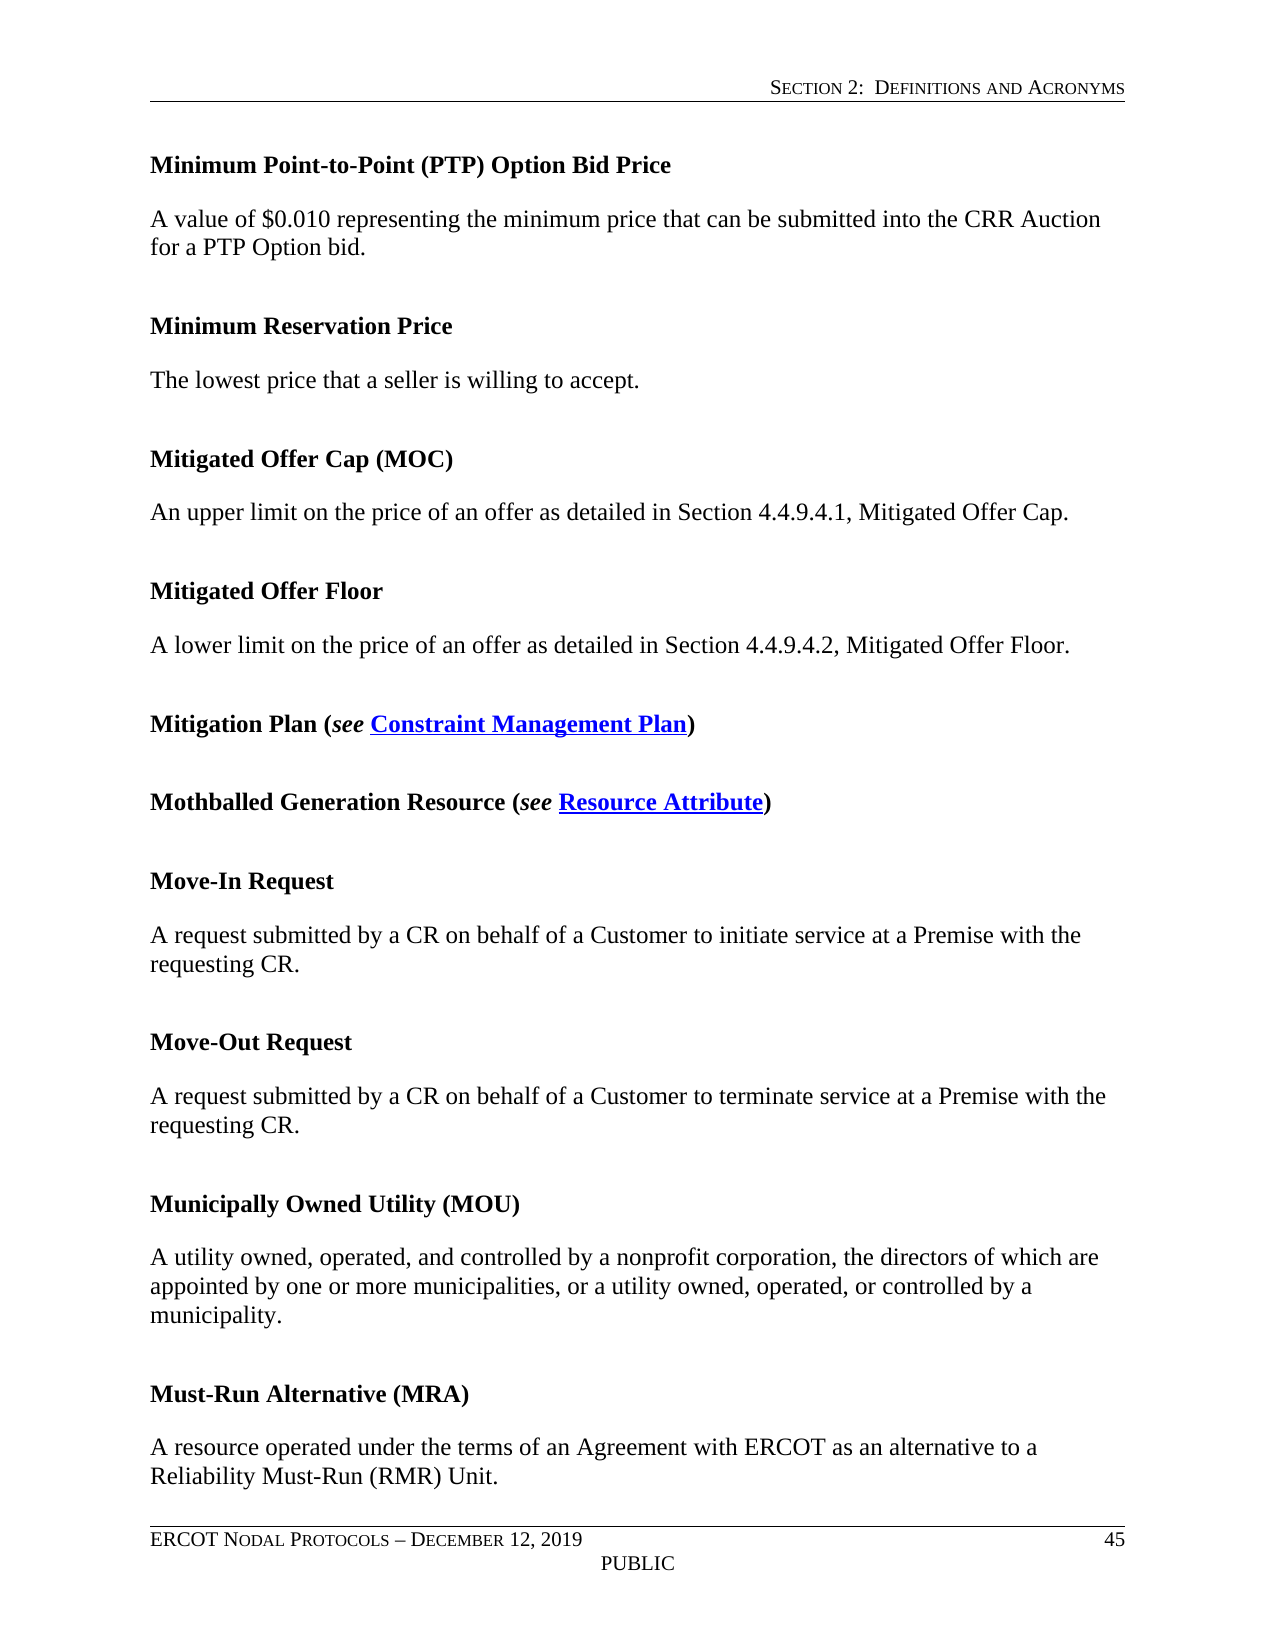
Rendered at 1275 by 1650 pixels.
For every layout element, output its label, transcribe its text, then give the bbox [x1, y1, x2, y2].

text Mothballed Generation Resource (see Resource Attribute) [150, 787, 1125, 816]
text A lower limit on the price of an offer as detailed in Section 4.4.9.4.2, Mitigated Offer Floor. [150, 630, 1125, 659]
text Municipally Owned Utility (MOU) [150, 1189, 1125, 1217]
text Mitigation Plan (see Constraint Management Plan) [150, 709, 1125, 737]
text Move-Out Request [150, 1027, 1125, 1056]
text Mitigated Offer Cap (MOC) [150, 444, 1125, 472]
text Minimum Point-to-Point (PTP) Option Bid Price [150, 150, 1125, 179]
text An upper limit on the price of an offer as detailed in Section 4.4.9.4.1, Mitigated Offer Cap. [150, 497, 1125, 526]
text Mitigated Offer Floor [150, 576, 1125, 605]
text A utility owned, operated, and controlled by a nonprofit corporation, the directors of which are appointed by one or more municipalities, or a utility owned, operated, or controlled by a municipality. [150, 1242, 1125, 1329]
text Minimum Reservation Price [150, 311, 1125, 340]
text The lowest price that a seller is willing to accept. [150, 365, 1125, 394]
text A value of $0.010 representing the minimum price that can be submitted into the CRR Auction for a PTP Option bid. [150, 204, 1125, 261]
text Must-Run Alternative (MRA) [150, 1379, 1125, 1407]
text A request submitted by a CR on behalf of a Customer to terminate service at a Premise with the requesting CR. [150, 1081, 1125, 1139]
text A request submitted by a CR on behalf of a Customer to initiate service at a Premise with the requesting CR. [150, 920, 1125, 977]
text Move-In Request [150, 866, 1125, 895]
text A resource operated under the terms of an Agreement with ERCOT as an alternative to a Reliability Must-Run (RMR) Unit. [150, 1432, 1125, 1490]
